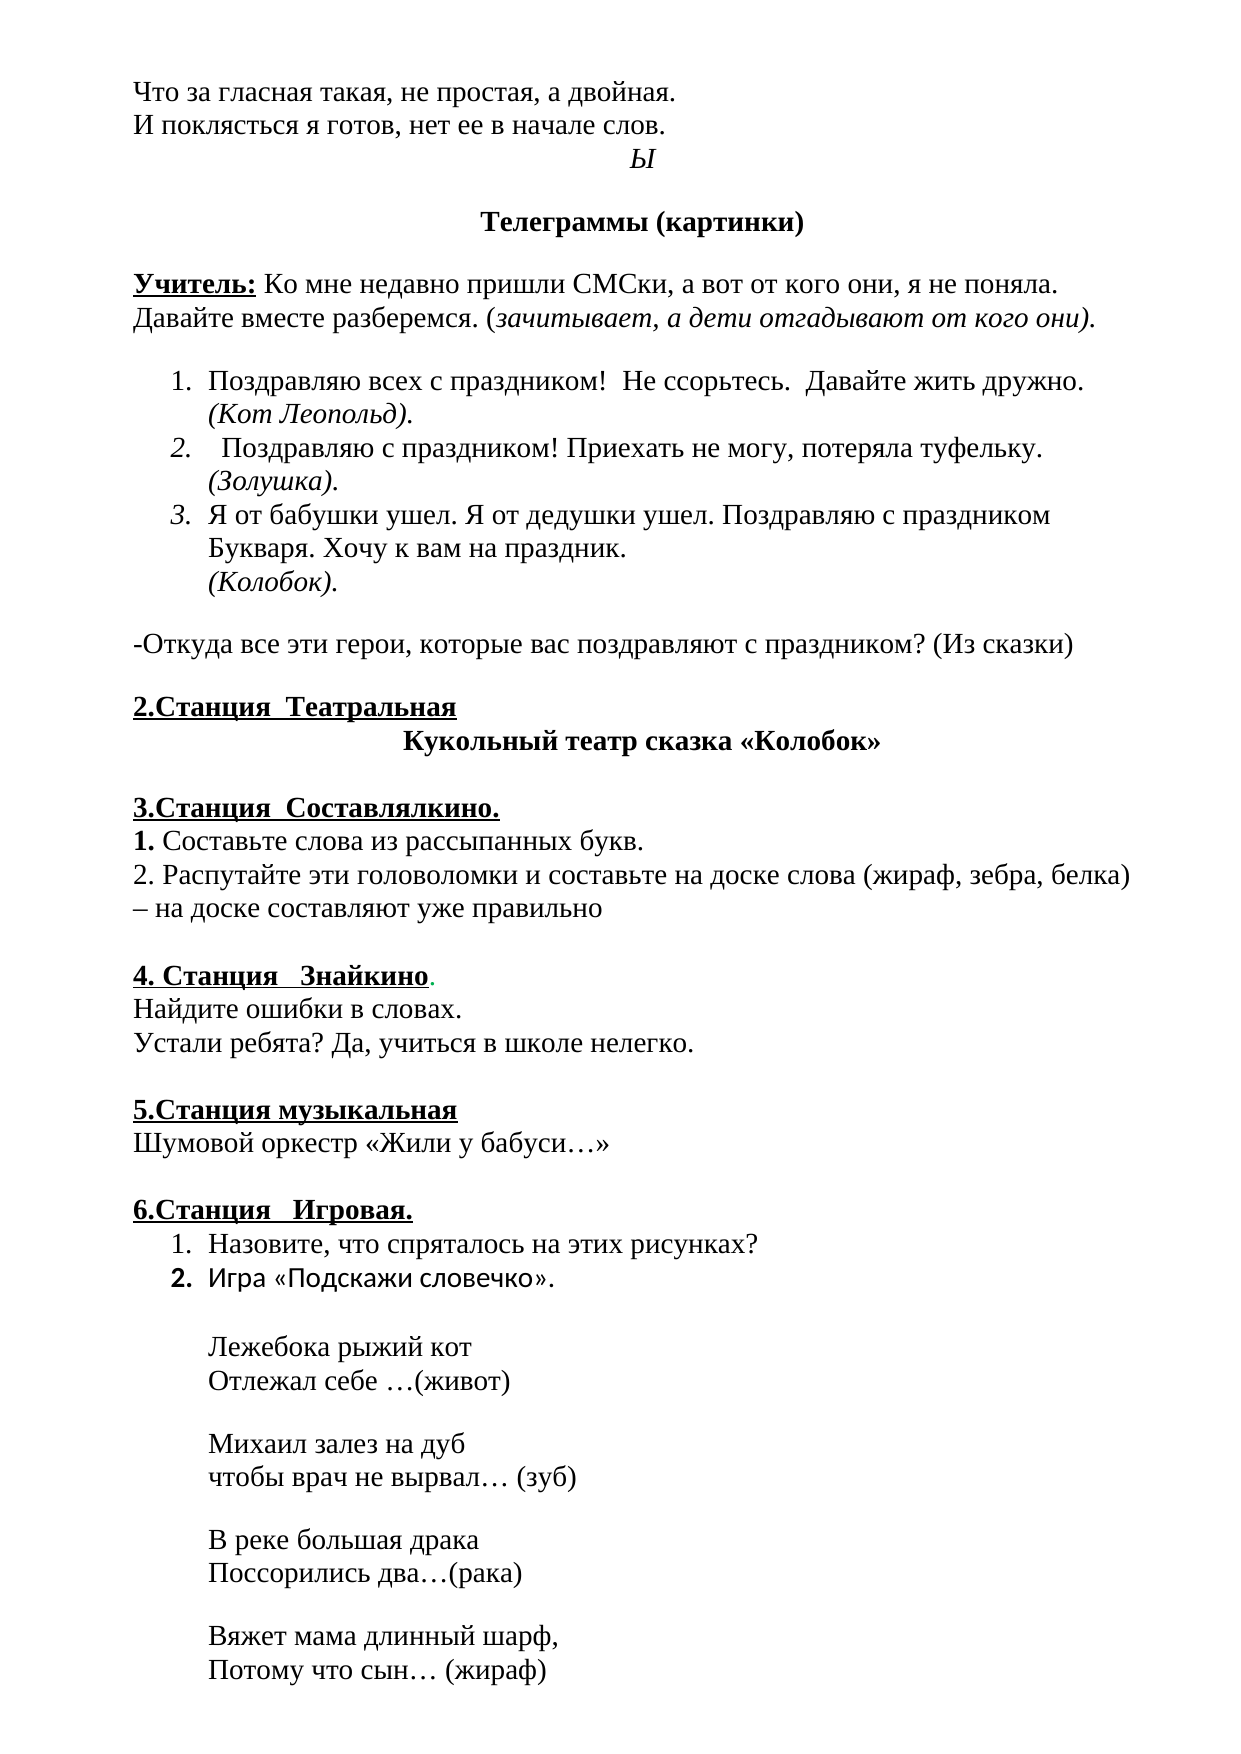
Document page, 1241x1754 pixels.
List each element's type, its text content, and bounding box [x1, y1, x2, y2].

text 5.Станция музыкальная [133, 1092, 1152, 1125]
text 2. Распутайте эти головоломки и составьте на доске слова (жираф, зебра, белка) – на доске составляют уже правильно [133, 857, 1152, 924]
text -Откуда все эти герои, которые вас поздравляют с праздником? (Из сказки) [133, 627, 1152, 660]
text Телеграммы (картинки) [133, 204, 1152, 237]
text 6.Станция Игровая. [133, 1192, 1152, 1226]
list Назовите, что спряталось на этих рисунках? [170, 1226, 1152, 1259]
text 1. Составьте слова из рассыпанных букв. [133, 823, 1152, 857]
text Кукольный театр сказка «Колобок» [133, 723, 1152, 756]
text Шумовой оркестр «Жили у бабуси…» [133, 1125, 1152, 1159]
text 4. Станция Знайкино. [133, 958, 1152, 991]
text Ы [133, 141, 1152, 174]
text 3.Станция Составлялкино. [133, 790, 1152, 823]
text В реке большая драка Поссорились два…(рака) [208, 1522, 1152, 1589]
text Лежебока рыжий кот Отлежал себе …(живот) [208, 1329, 1152, 1397]
text Найдите ошибки в словах. [133, 991, 1152, 1025]
text Михаил залез на дуб чтобы врач не вырвал… (зуб) [208, 1426, 1152, 1493]
text Устали ребята? Да, учиться в школе нелегко. [133, 1025, 1152, 1058]
text Вяжет мама длинный шарф, Потому что сын… (жираф) [208, 1618, 1152, 1685]
list Поздравляю с праздником! Приехать не могу, потеряла туфельку. (Золушка). [170, 430, 1152, 497]
text И поклясться я готов, нет ее в начале слов. [133, 107, 1152, 141]
list Игра «Подскажи словечко». [170, 1259, 1152, 1295]
list Я от бабушки ушел. Я от дедушки ушел. Поздравляю с праздником Букваря. Хочу к вам на праздник. (Колобок). [170, 497, 1152, 597]
text Что за гласная такая, не простая, а двойная. [133, 74, 1152, 107]
list Поздравляю всех с праздником! Не ссорьтесь. Давайте жить дружно. (Кот Леопольд). [170, 363, 1152, 430]
text 2.Станция Театральная [133, 689, 1152, 723]
text Учитель: Ко мне недавно пришли СМСки, а вот от кого они, я не поняла. Давайте вместе разберемся. (зачитывает, а дети отгадывают от кого они). [133, 266, 1152, 333]
